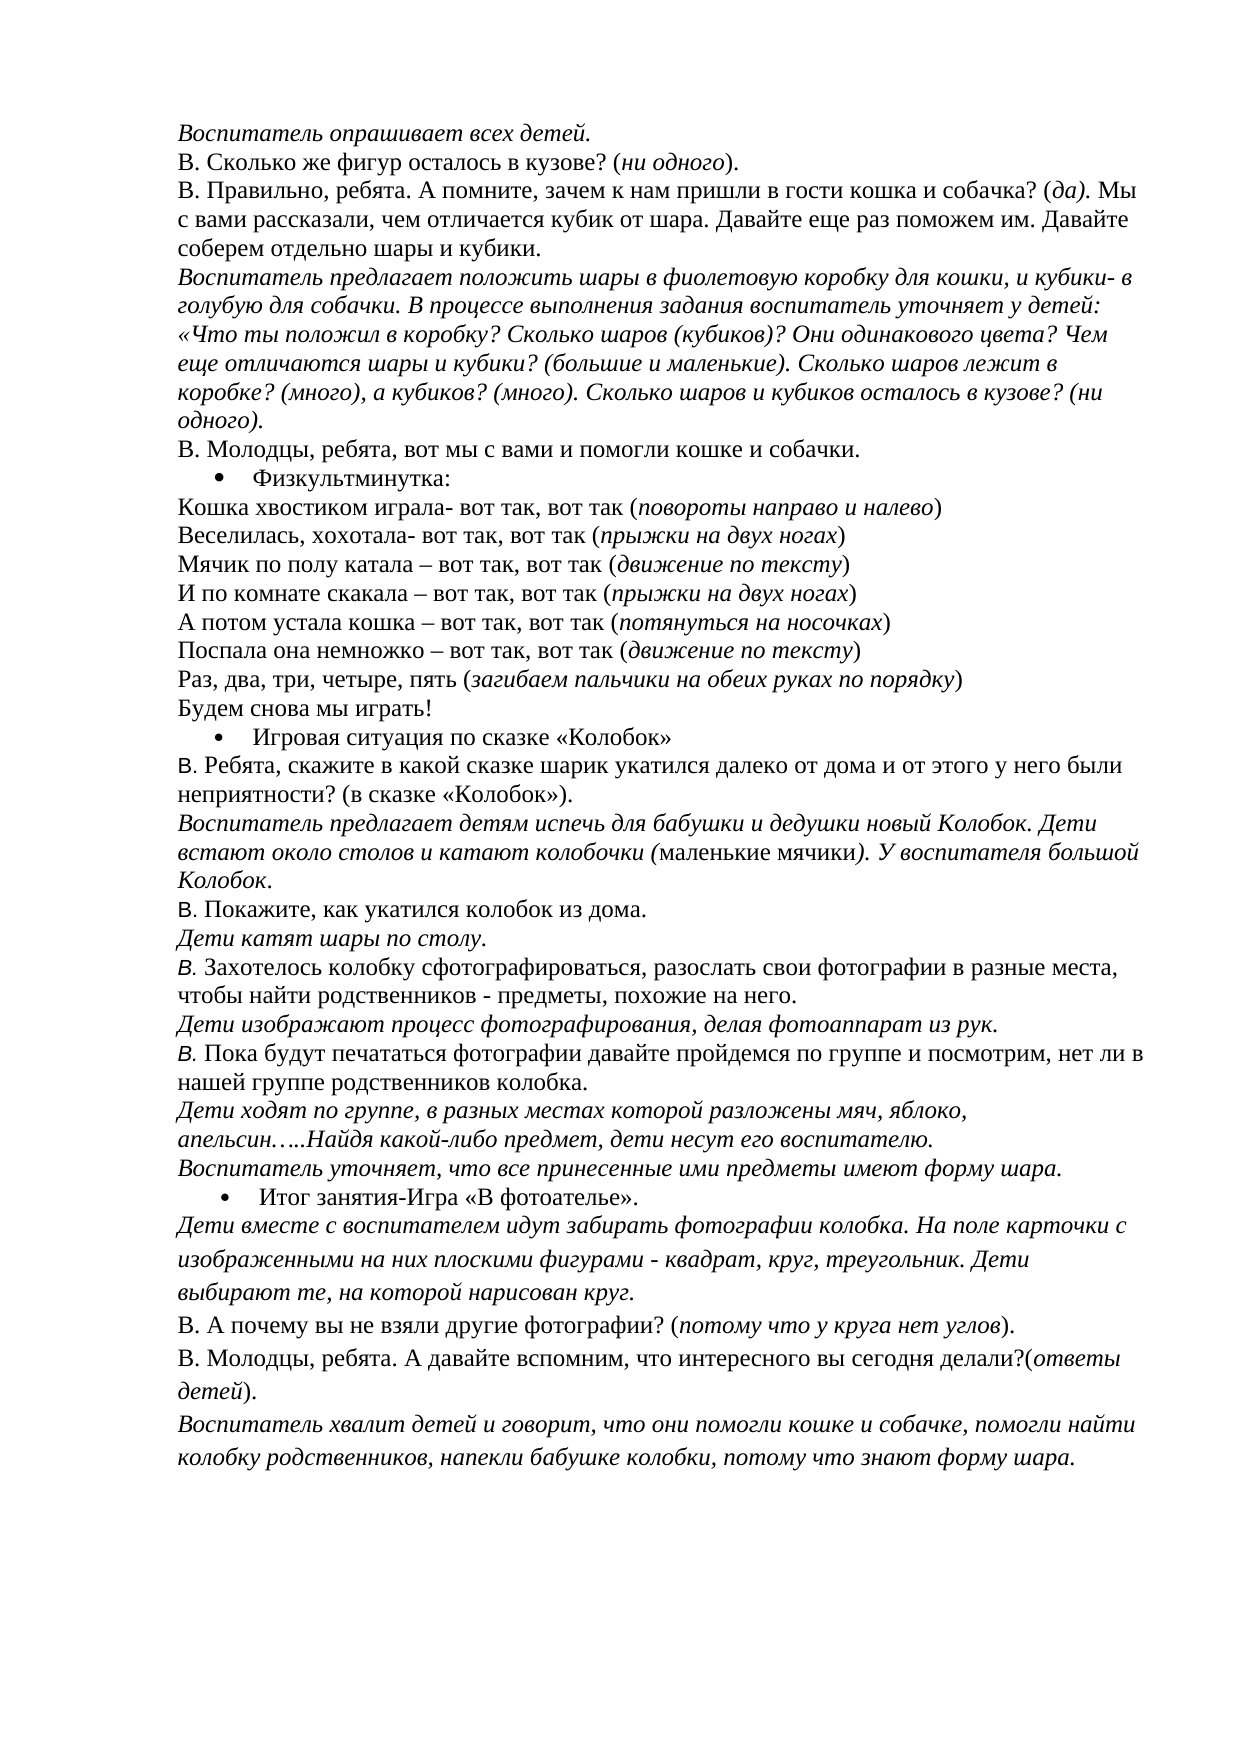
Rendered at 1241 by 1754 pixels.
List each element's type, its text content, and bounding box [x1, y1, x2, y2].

text Мячик по полу катала – вот так, вот так (движение по тексту) [177, 549, 1152, 578]
text Будем снова мы играть! [177, 693, 1152, 722]
text Раз, два, три, четыре, пять (загибаем пальчики на обеих руках по порядку) [177, 664, 1152, 693]
text И по комнате скакала – вот так, вот так (прыжки на двух ногах) [177, 578, 1152, 607]
text В. Пока будут печататься фотографии давайте пройдемся по группе и посмотрим, нет ли в нашей группе родственников колобка. [177, 1038, 1152, 1096]
text В. Ребята, скажите в какой сказке шарик укатился далеко от дома и от этого у него были неприятности? (в сказке «Колобок»). [177, 751, 1152, 808]
text Воспитатель предлагает детям испечь для бабушки и дедушки новый Колобок. Дети встают около столов и катают колобочки (маленькие мячики). У воспитателя большой Колобок. [177, 808, 1152, 894]
text Воспитатель предлагает положить шары в фиолетовую коробку для кошки, и кубики- в голубую для собачки. В процессе выполнения задания воспитатель уточняет у детей: «Что ты положил в коробку? Сколько шаров (кубиков)? Они одинакового цвета? Чем еще отличаются шары и кубики? (большие и маленькие). Сколько шаров лежит в коробке? (много), а кубиков? (много). Сколько шаров и кубиков осталось в кузове? (ни одного). [177, 262, 1152, 434]
text В. А почему вы не взяли другие фотографии? (потому что у круга нет углов). [177, 1310, 1152, 1338]
list Физкультминутка: [215, 463, 1152, 492]
text Воспитатель уточняет, что все принесенные ими предметы имеют форму шара. [177, 1153, 1152, 1182]
text Воспитатель опрашивает всех детей. [177, 118, 1152, 147]
text Дети вместе с воспитателем идут забирать фотографии колобка. На поле карточки с изображенными на них плоскими фигурами - квадрат, круг, треугольник. Дети выбирают те, на которой нарисован круг. [177, 1211, 1152, 1305]
text В. Сколько же фигур осталось в кузове? (ни одного). [177, 147, 1152, 176]
list Итог занятия-Игра «В фотоателье». [221, 1182, 1152, 1211]
text Дети изображают процесс фотографирования, делая фотоаппарат из рук. [177, 1009, 1152, 1038]
text В. Молодцы, ребята. А давайте вспомним, что интересного вы сегодня делали?(ответы детей). [177, 1343, 1152, 1404]
text В. Правильно, ребята. А помните, зачем к нам пришли в гости кошка и собачка? (да). Мы с вами рассказали, чем отличается кубик от шара. Давайте еще раз поможем им. Давайте соберем отдельно шары и кубики. [177, 176, 1152, 262]
text В. Покажите, как укатился колобок из дома. [177, 894, 1152, 923]
list Игровая ситуация по сказке «Колобок» [215, 722, 1152, 751]
text Веселилась, хохотала- вот так, вот так (прыжки на двух ногах) [177, 521, 1152, 549]
text А потом устала кошка – вот так, вот так (потянуться на носочках) [177, 607, 1152, 636]
text В. Захотелось колобку сфотографироваться, разослать свои фотографии в разные места, чтобы найти родственников - предметы, похожие на него. [177, 952, 1152, 1009]
text Дети ходят по группе, в разных местах которой разложены мяч, яблоко, апельсин…..Найдя какой-либо предмет, дети несут его воспитателю. [177, 1096, 1152, 1153]
text Поспала она немножко – вот так, вот так (движение по тексту) [177, 636, 1152, 664]
text Воспитатель хвалит детей и говорит, что они помогли кошке и собачке, помогли найти колобку родственников, напекли бабушке колобки, потому что знают форму шара. [177, 1409, 1152, 1471]
text Дети катят шары по столу. [177, 923, 1152, 952]
text В. Молодцы, ребята, вот мы с вами и помогли кошке и собачки. [177, 434, 1152, 463]
text Кошка хвостиком играла- вот так, вот так (повороты направо и налево) [177, 492, 1152, 521]
